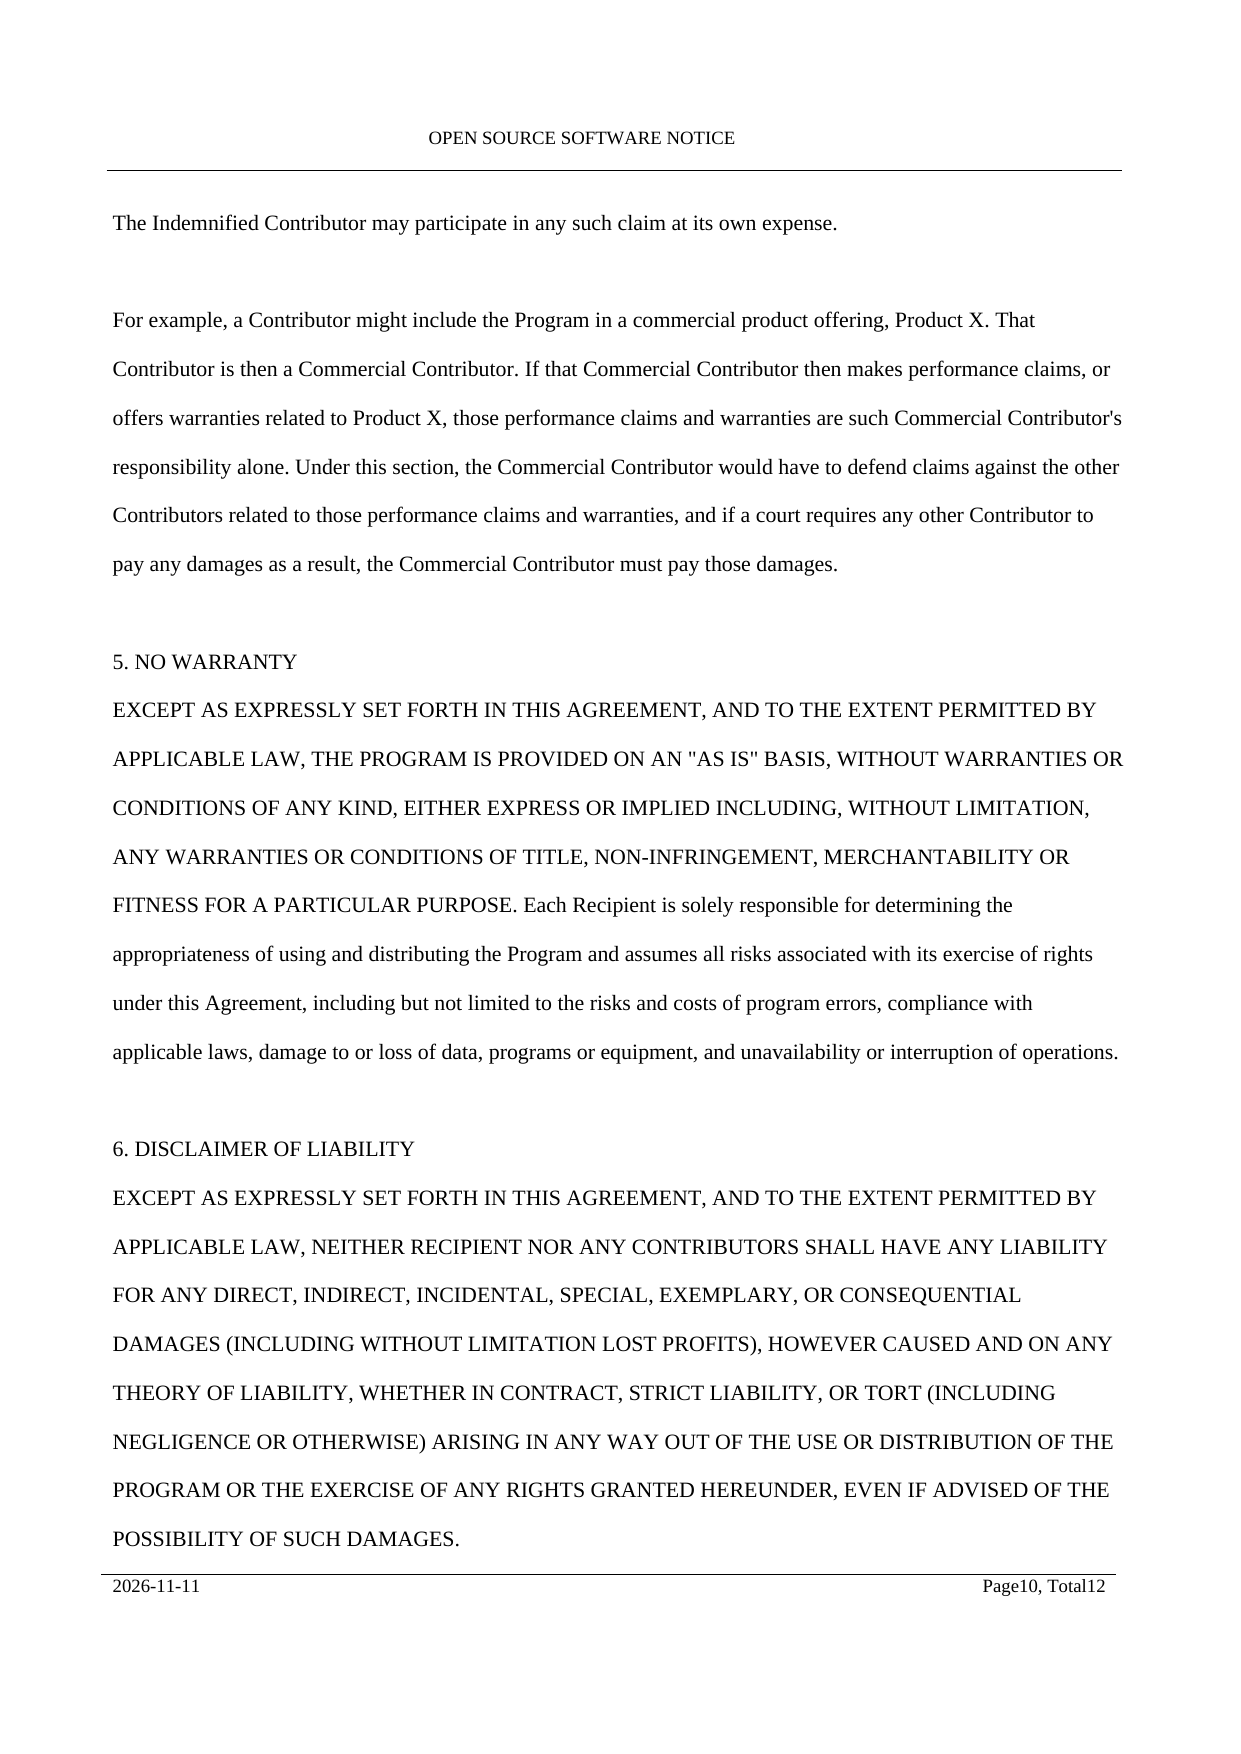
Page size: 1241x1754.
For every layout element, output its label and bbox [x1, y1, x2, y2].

text [112, 206, 1128, 1555]
